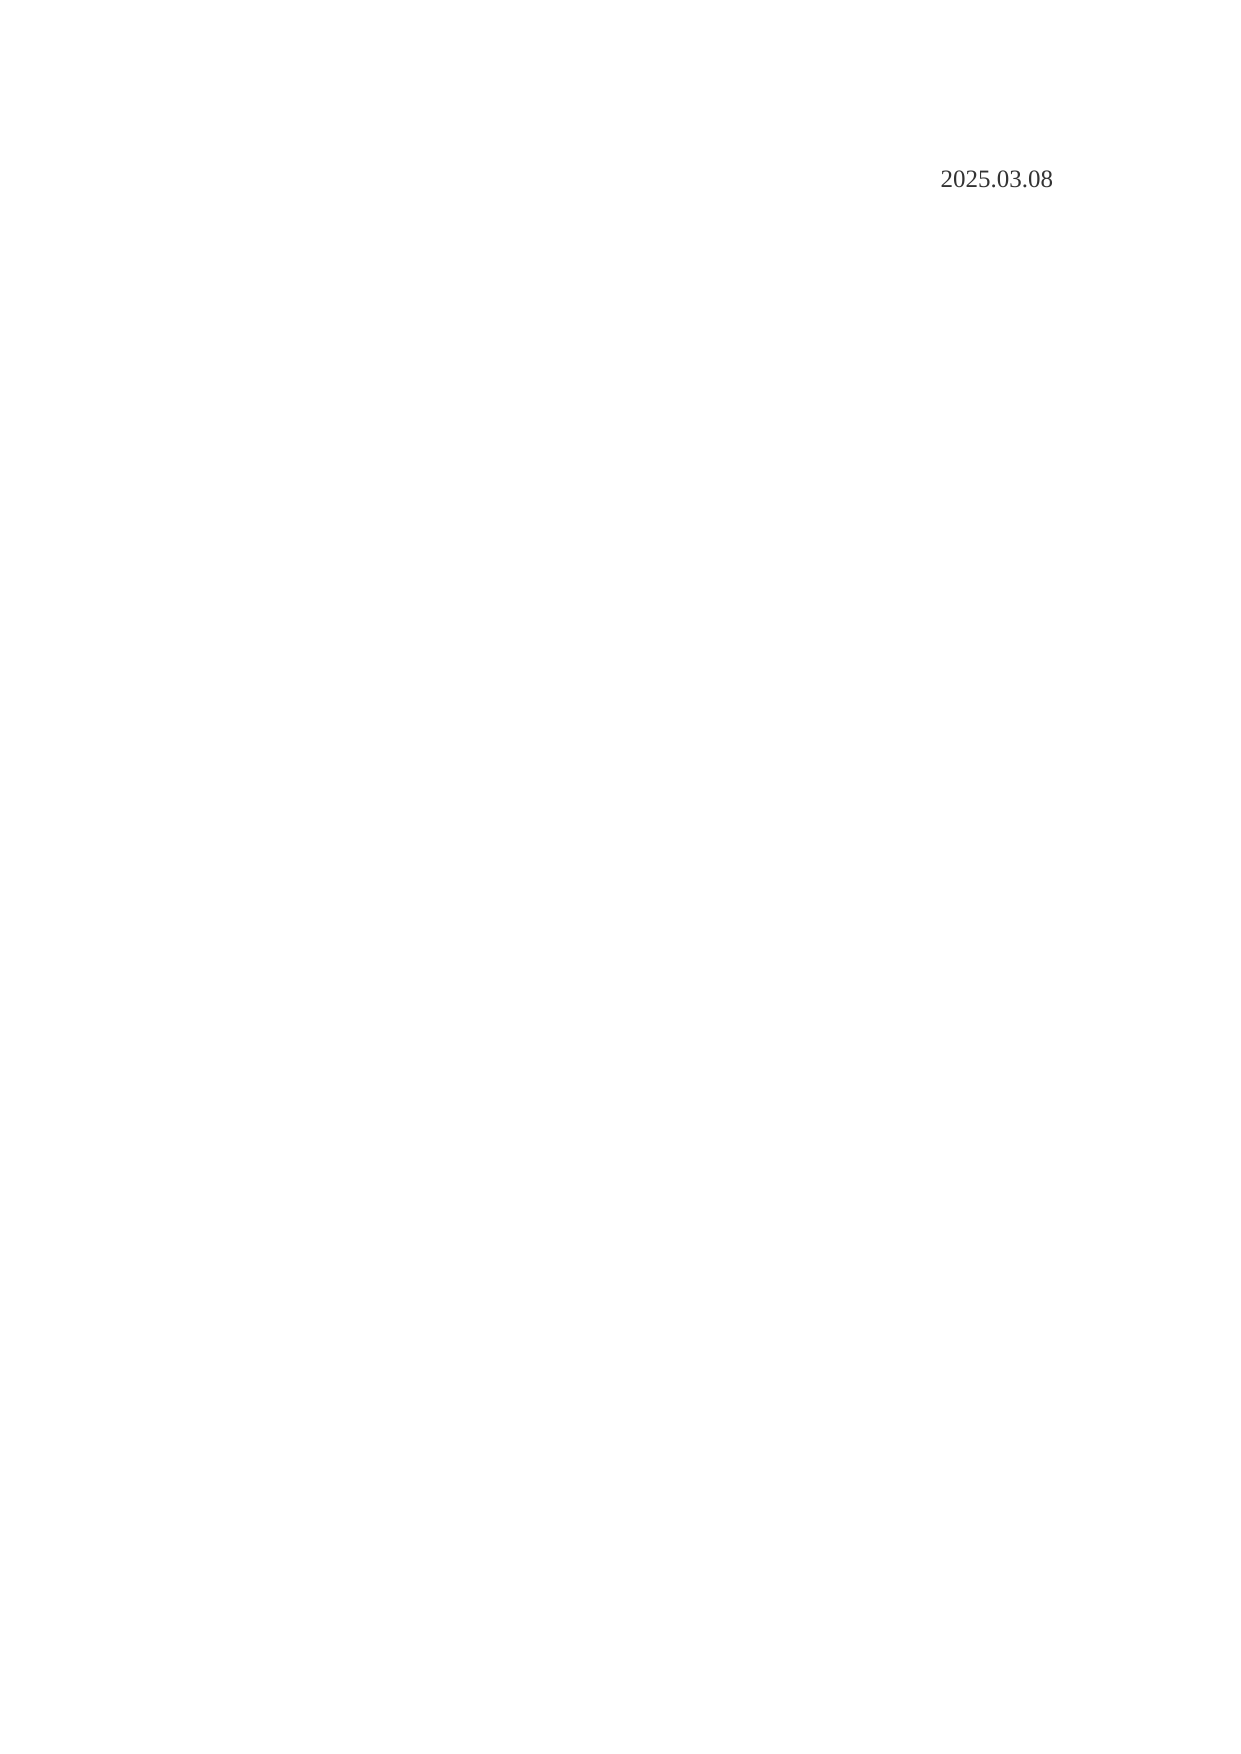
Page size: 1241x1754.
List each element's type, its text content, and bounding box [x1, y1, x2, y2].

text 2025.03.08 [187, 162, 1053, 194]
